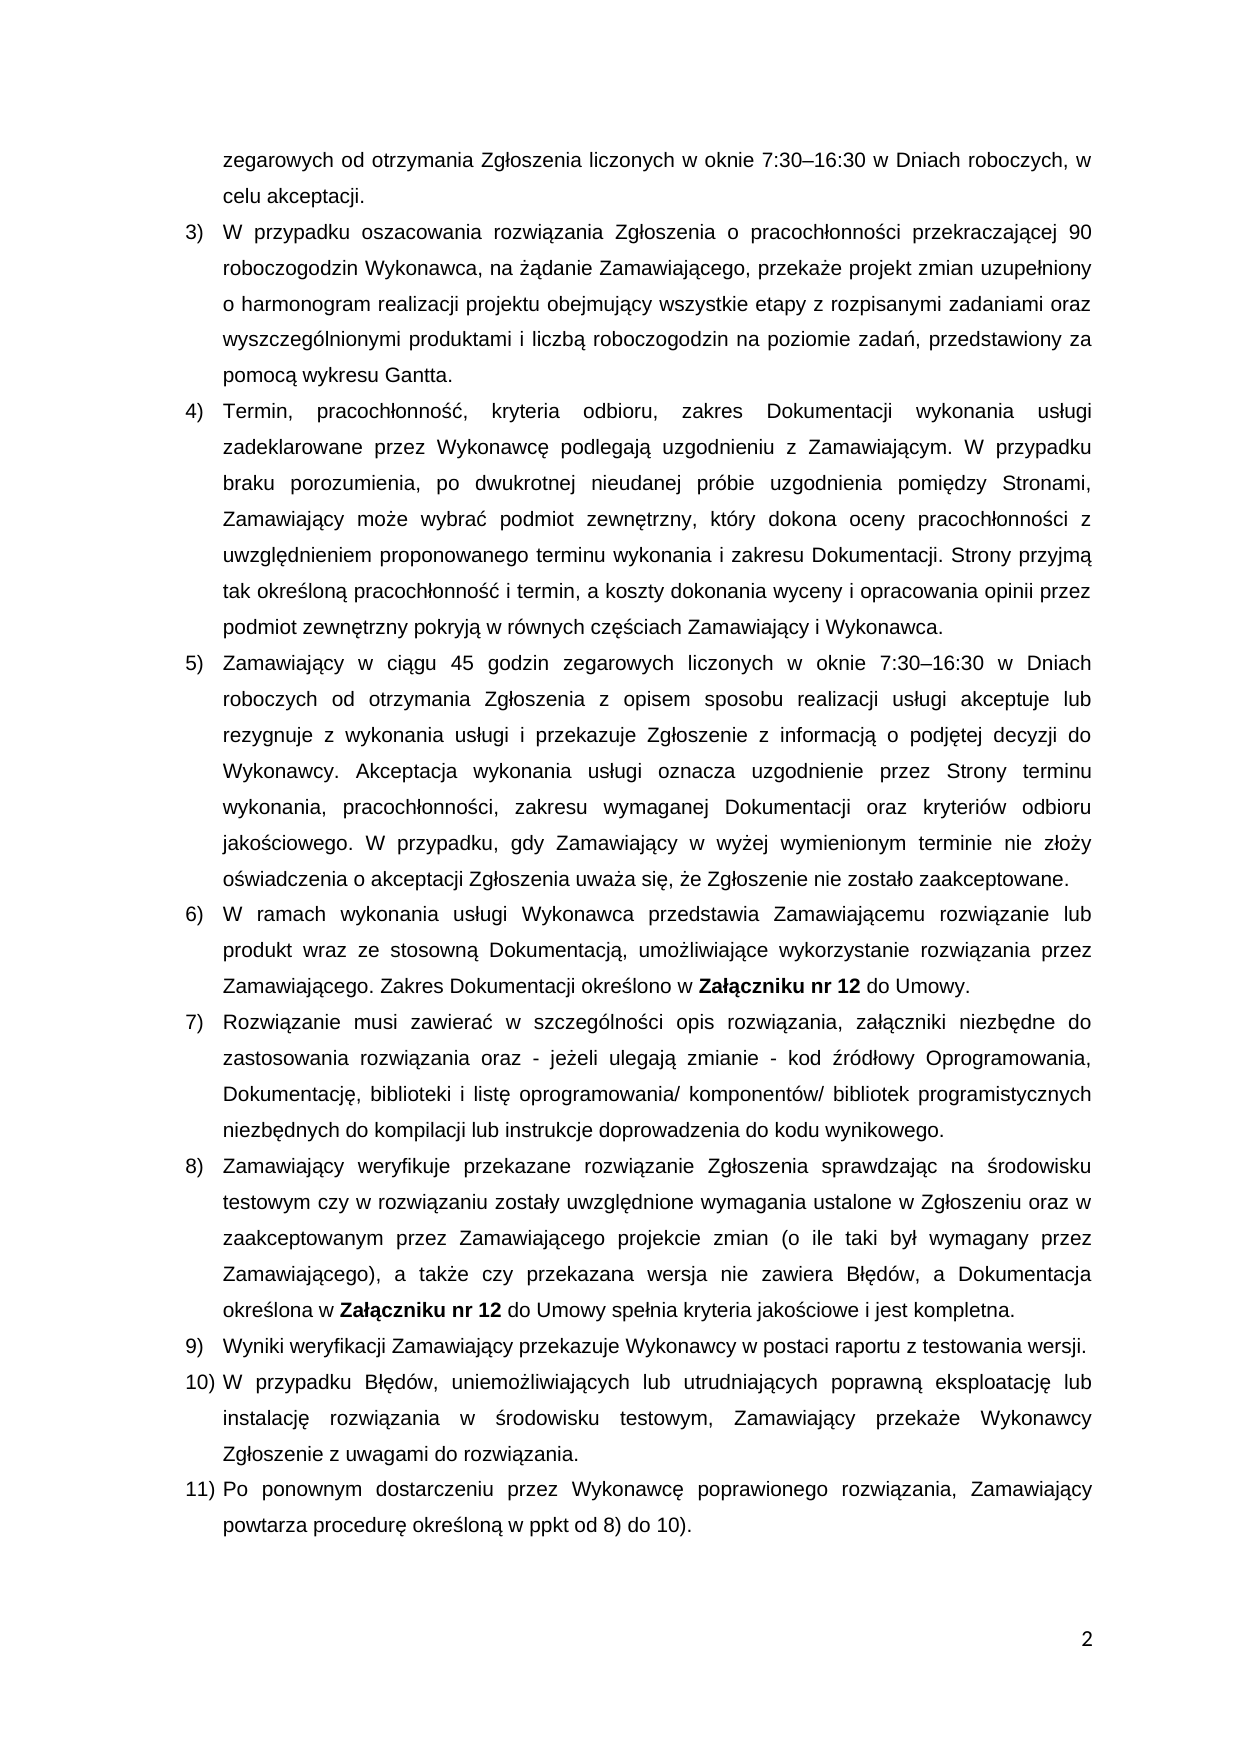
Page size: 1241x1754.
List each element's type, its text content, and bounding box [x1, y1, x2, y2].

list W przypadku oszacowania rozwiązania Zgłoszenia o pracochłonności przekraczającej 90 roboczogodzin Wykonawca, na żądanie Zamawiającego, przekaże projekt zmian uzupełniony o harmonogram realizacji projektu obejmujący wszystkie etapy z rozpisanymi zadaniami oraz wyszczególnionymi produktami i liczbą roboczogodzin na poziomie zadań, przedstawiony za pomocą wykresu Gantta. [185, 219, 1093, 387]
list W przypadku Błędów, uniemożliwiających lub utrudniających poprawną eksploatację lub instalację rozwiązania w środowisku testowym, Zamawiający przekaże Wykonawcy Zgłoszenie z uwagami do rozwiązania. [185, 1369, 1093, 1465]
list Po ponownym dostarczeniu przez Wykonawcę poprawionego rozwiązania, Zamawiający powtarza procedurę określoną w ppkt od 8) do 10). [185, 1477, 1093, 1537]
list Wyniki weryfikacji Zamawiający przekazuje Wykonawcy w postaci raportu z testowania wersji. [185, 1333, 1093, 1357]
list Zamawiający w ciągu 45 godzin zegarowych liczonych w oknie 7:30–16:30 w Dniach roboczych od otrzymania Zgłoszenia z opisem sposobu realizacji usługi akceptuje lub rezygnuje z wykonania usługi i przekazuje Zgłoszenie z informacją o podjętej decyzji do Wykonawcy. Akceptacja wykonania usługi oznacza uzgodnienie przez Strony terminu wykonania, pracochłonności, zakresu wymaganej Dokumentacji oraz kryteriów odbioru jakościowego. W przypadku, gdy Zamawiający w wyżej wymienionym terminie nie złoży oświadczenia o akceptacji Zgłoszenia uważa się, że Zgłoszenie nie zostało zaakceptowane. [185, 651, 1093, 890]
list Rozwiązanie musi zawierać w szczególności opis rozwiązania, załączniki niezbędne do zastosowania rozwiązania oraz - jeżeli ulegają zmianie - kod źródłowy Oprogramowania, Dokumentację, biblioteki i listę oprogramowania/ komponentów/ bibliotek programistycznych niezbędnych do kompilacji lub instrukcje doprowadzenia do kodu wynikowego. [185, 1010, 1093, 1142]
list Zamawiający weryfikuje przekazane rozwiązanie Zgłoszenia sprawdzając na środowisku testowym czy w rozwiązaniu zostały uwzględnione wymagania ustalone w Zgłoszeniu oraz w zaakceptowanym przez Zamawiającego projekcie zmian (o ile taki był wymagany przez Zamawiającego), a także czy przekazana wersja nie zawiera Błędów, a Dokumentacja określona w Załączniku nr 12 do Umowy spełnia kryteria jakościowe i jest kompletna. [185, 1154, 1093, 1322]
list Termin, pracochłonność, kryteria odbioru, zakres Dokumentacji wykonania usługi zadeklarowane przez Wykonawcę podlegają uzgodnieniu z Zamawiającym. W przypadku braku porozumienia, po dwukrotnej nieudanej próbie uzgodnienia pomiędzy Stronami, Zamawiający może wybrać podmiot zewnętrzny, który dokona oceny pracochłonności z uwzględnieniem proponowanego terminu wykonania i zakresu Dokumentacji. Strony przyjmą tak określoną pracochłonność i termin, a koszty dokonania wyceny i opracowania opinii przez podmiot zewnętrzny pokryją w równych częściach Zamawiający i Wykonawca. [185, 399, 1093, 639]
list W ramach wykonania usługi Wykonawca przedstawia Zamawiającemu rozwiązanie lub produkt wraz ze stosowną Dokumentacją, umożliwiające wykorzystanie rozwiązania przez Zamawiającego. Zakres Dokumentacji określono w Załączniku nr 12 do Umowy. [185, 902, 1093, 998]
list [185, 148, 1093, 207]
